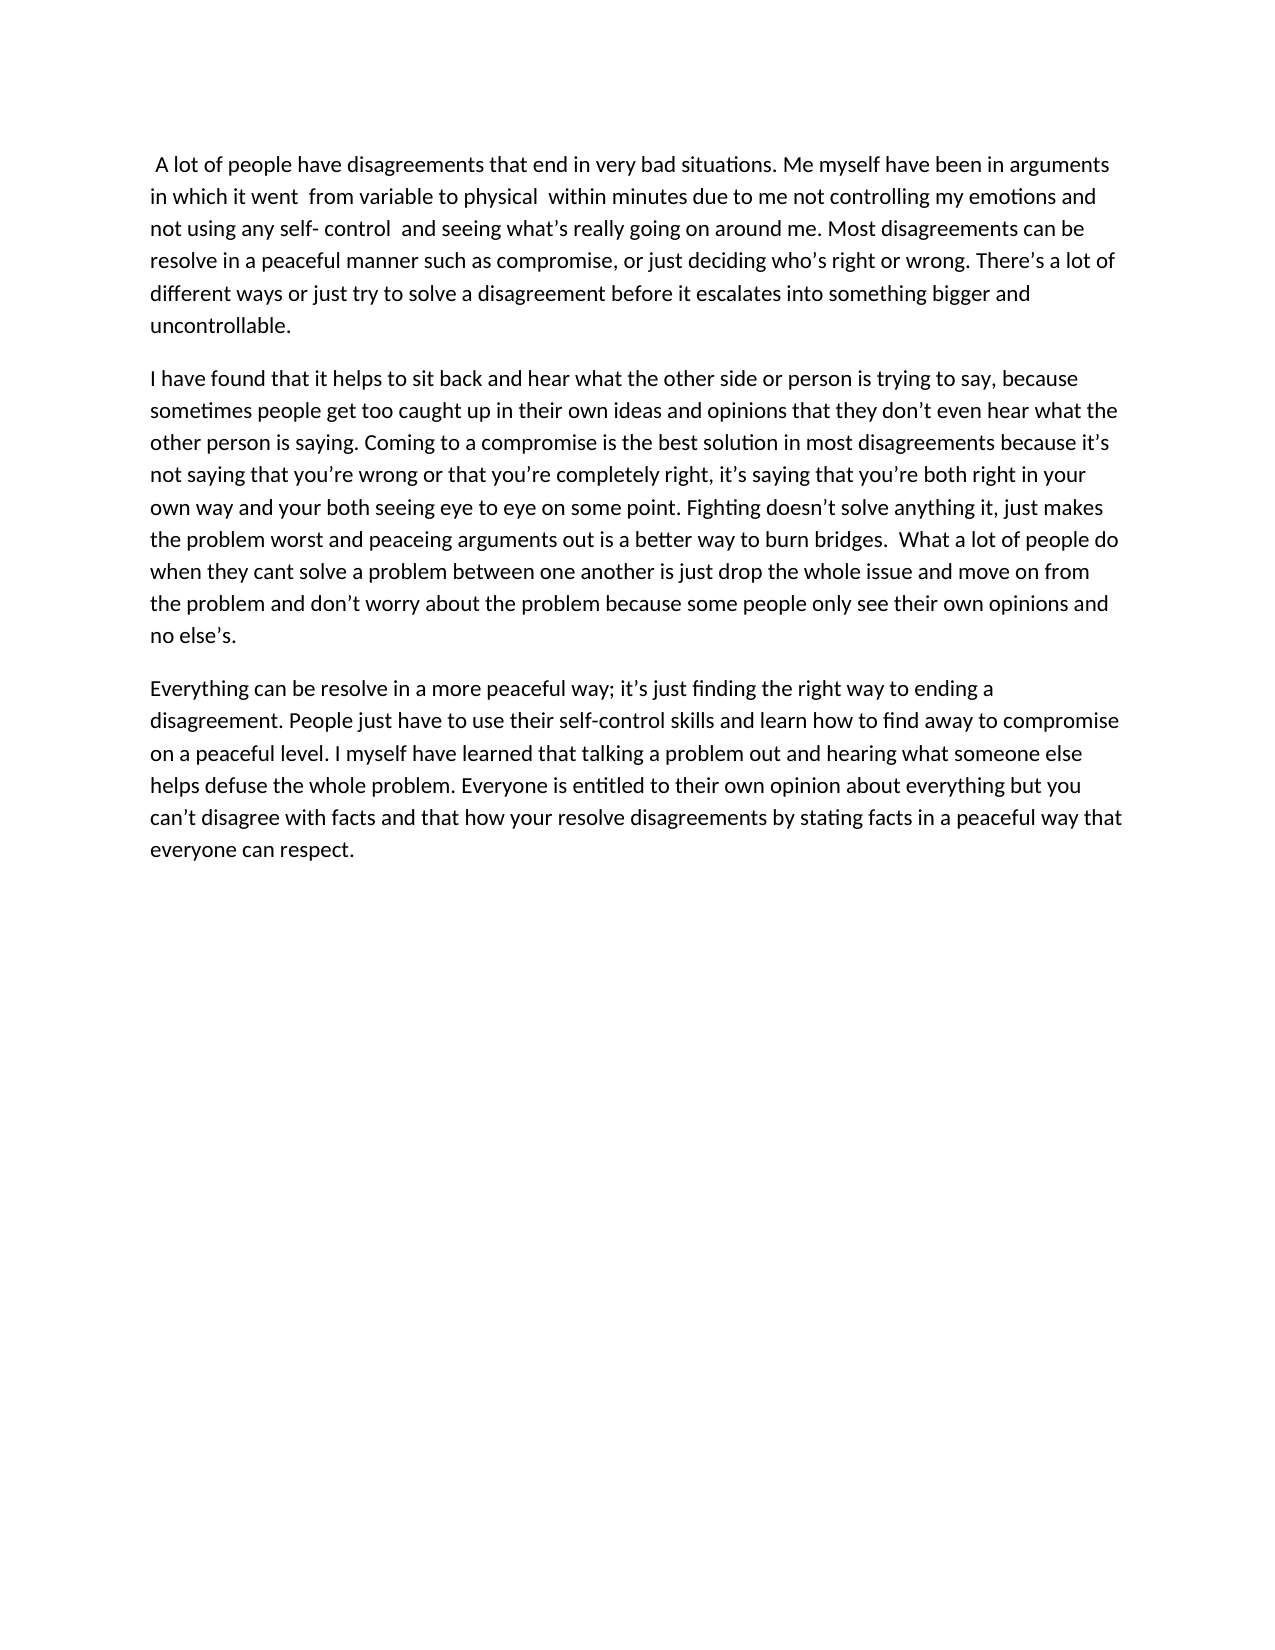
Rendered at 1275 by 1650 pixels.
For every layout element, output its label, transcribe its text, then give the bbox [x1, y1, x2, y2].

text Everything can be resolve in a more peaceful way; it’s just finding the right way to ending a disagreement. People just have to use their self-control skills and learn how to find away to compromise on a peaceful level. I myself have learned that talking a problem out and hearing what someone else helps defuse the whole problem. Everyone is entitled to their own opinion about everything but you can’t disagree with facts and that how your resolve disagreements by stating facts in a peaceful way that everyone can respect. [150, 674, 1125, 863]
text I have found that it helps to sit back and hear what the other side or person is trying to say, because sometimes people get too caught up in their own ideas and opinions that they don’t even hear what the other person is saying. Coming to a compromise is the best solution in most disagreements because it’s not saying that you’re wrong or that you’re completely right, it’s saying that you’re both right in your own way and your both seeing eye to eye on some point. Fighting doesn’t solve anything it, just makes the problem worst and peaceing arguments out is a better way to burn bridges. What a lot of people do when they cant solve a problem between one another is just drop the whole issue and move on from the problem and don’t worry about the problem because some people only see their own opinions and no else’s. [150, 364, 1125, 649]
text A lot of people have disagreements that end in very bad situations. Me myself have been in arguments in which it went from variable to physical within minutes due to me not controlling my emotions and not using any self- control and seeing what’s really going on around me. Most disagreements can be resolve in a peaceful manner such as compromise, or just deciding who’s right or wrong. There’s a lot of different ways or just try to solve a disagreement before it escalates into something bigger and uncontrollable. [150, 150, 1125, 339]
